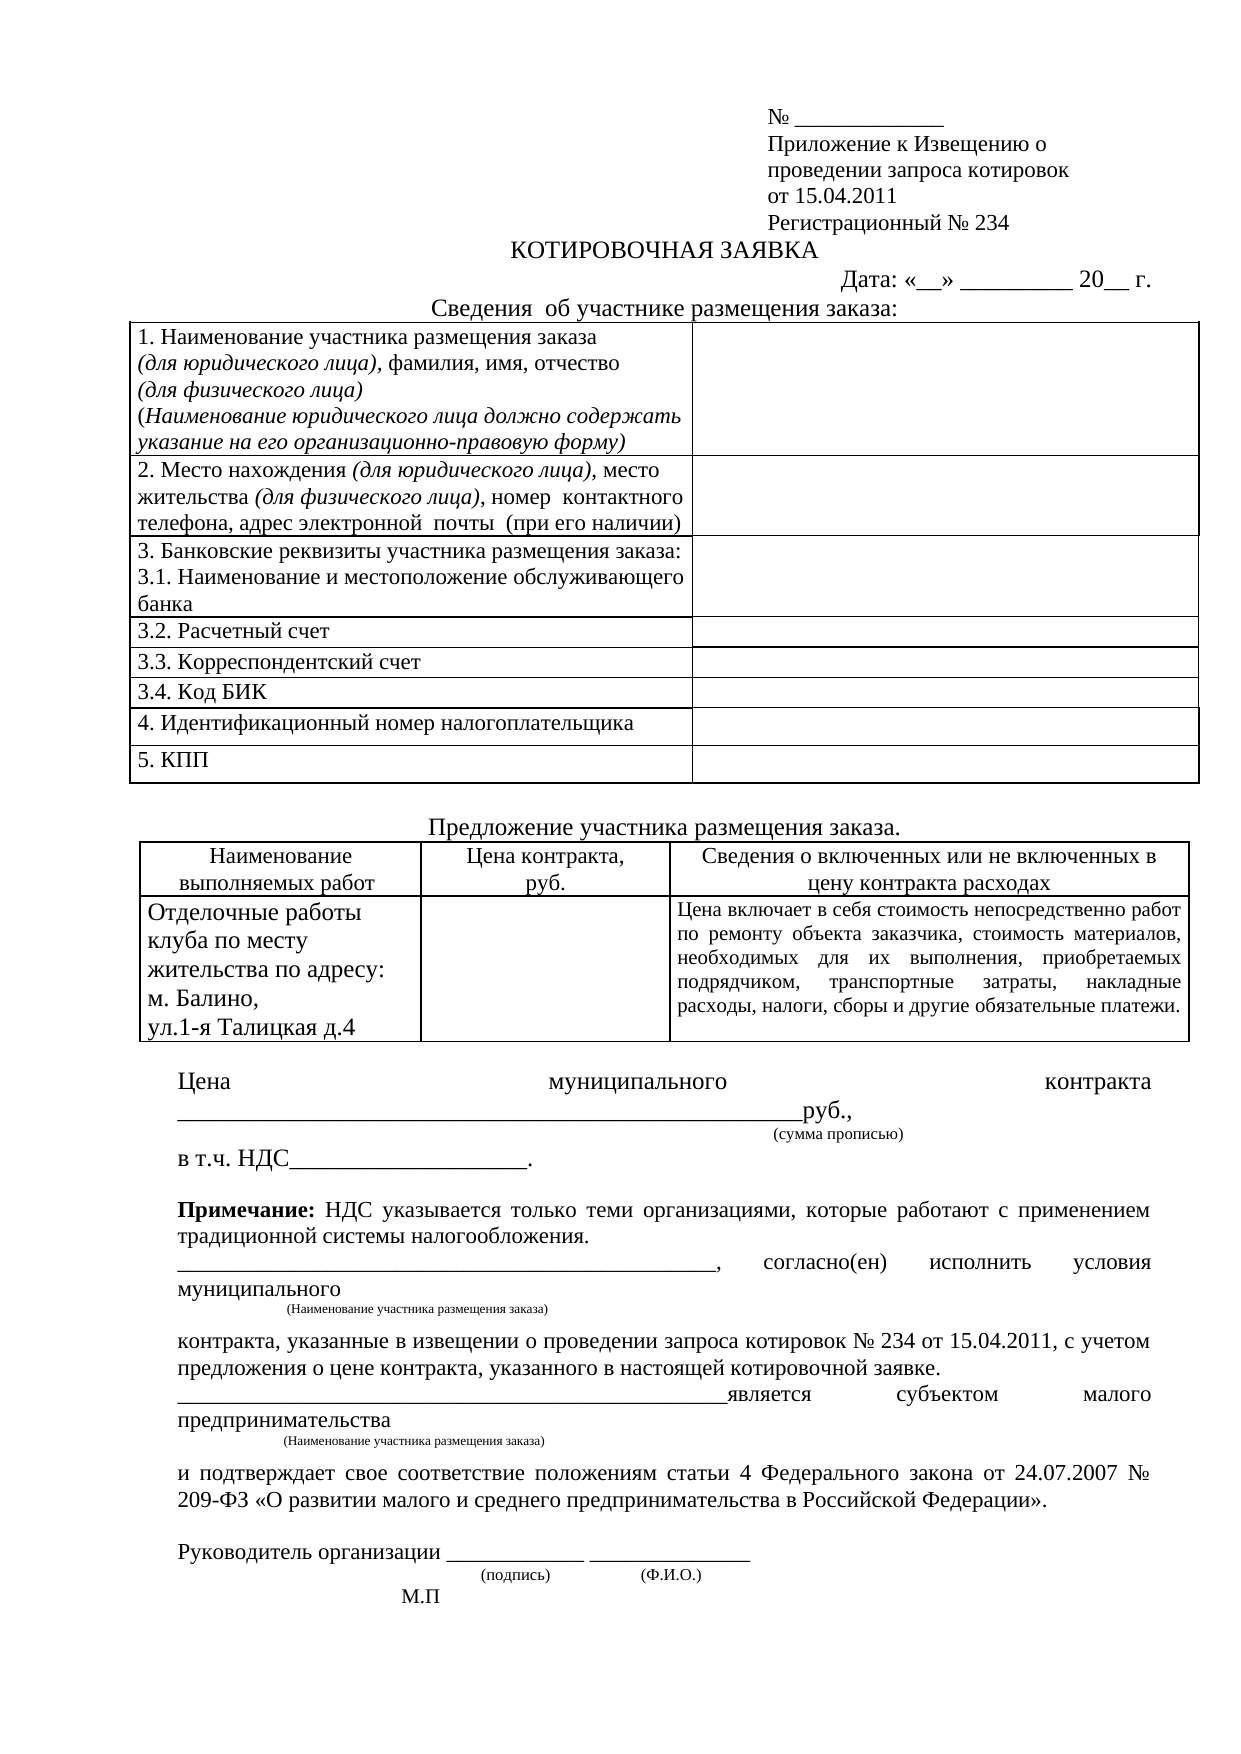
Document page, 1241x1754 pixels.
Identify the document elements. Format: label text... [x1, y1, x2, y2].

text и подтверждает свое соответствие положениям статьи 4 Федерального закона от 24.07.2007 № 209-ФЗ «О развитии малого и среднего предпринимательства в Российской Федерации». [177, 1459, 1152, 1512]
text КОТИРОВОЧНАЯ ЗАЯВКА [177, 235, 1152, 264]
text ________________________________________________является субъектом малого предпринимательства [177, 1380, 1152, 1433]
text Цена муниципального контракта __________________________________________________руб., [177, 1066, 1152, 1124]
table_cell 3.2. Расчетный счет [131, 618, 692, 646]
text (Наименование участника размещения заказа) [177, 1433, 1152, 1459]
table_header Цена контракта, руб. [422, 843, 669, 895]
text Регистрационный № 234 [767, 209, 1152, 235]
table_header Сведения о включенных или не включенных в цену контракта расходах [671, 843, 1188, 895]
text (Наименование участника размещения заказа) [177, 1301, 1152, 1327]
table_header 1. Наименование участника размещения заказа (для юридического лица), фамилия, имя, отчество (для физического лица) (Наименование юридического лица должно содержать указание на его организационно-правовую форму) [131, 323, 692, 455]
table_cell [693, 708, 1198, 744]
text № _____________ [767, 103, 1152, 130]
text Приложение к Извещению о [767, 130, 1152, 156]
text Руководитель организации ____________ ______________ [177, 1538, 1152, 1565]
table_cell [693, 648, 1198, 677]
text Сведения об участнике размещения заказа: [177, 293, 1152, 321]
text Дата: «__» _________ 20__ г. [177, 264, 1152, 293]
table_cell Цена включает в себя стоимость непосредственно работ по ремонту объекта заказчика, стоимость материалов, необходимых для их выполнения, приобретаемых подрядчиком, транспортные затраты, накладные расходы, налоги, сборы и другие обязательные платежи. [671, 897, 1188, 1041]
table_cell [422, 897, 669, 1041]
text (подпись) (Ф.И.О.) [177, 1565, 1152, 1584]
text контракта, указанные в извещении о проведении запроса котировок № 234 от 15.04.2011, с учетом предложения о цене контракта, указанного в настоящей котировочной заявке. [177, 1327, 1152, 1380]
table_cell Отделочные работы клуба по месту жительства по адресу: м. Балино, ул.1-я Талицкая д.4 [141, 897, 420, 1041]
text от 15.04.2011 [767, 182, 1152, 209]
text проведении запроса котировок [767, 156, 1152, 182]
table_cell 5. КПП [131, 746, 692, 782]
table_cell 2. Место нахождения (для юридического лица), место жительства (для физического лица), номер контактного телефона, адрес электронной почты (при его наличии) [131, 456, 692, 535]
table_cell 3. Банковские реквизиты участника размещения заказа: 3.1. Наименование и местоположение обслуживающего банка [131, 537, 692, 616]
table_cell 3.4. Код БИК [131, 678, 692, 707]
table_header Наименование выполняемых работ [141, 843, 420, 895]
table_cell [693, 456, 1198, 535]
table_cell [693, 746, 1198, 782]
table_cell [693, 678, 1198, 707]
text _______________________________________________, согласно(ен) исполнить условия муниципального [177, 1248, 1152, 1301]
text (сумма прописью) [177, 1124, 1152, 1143]
table_cell [693, 617, 1198, 646]
text Предложение участника размещения заказа. [177, 812, 1152, 841]
table_cell 3.3. Корреспондентский счет [131, 648, 692, 677]
text Примечание: НДС указывается только теми организациями, которые работают с применением традиционной системы налогообложения. [177, 1196, 1152, 1248]
text М.П [177, 1584, 1152, 1608]
table_cell [693, 536, 1198, 616]
text в т.ч. НДС___________________. [177, 1143, 1152, 1172]
table_header [693, 323, 1198, 455]
table_cell 4. Идентификационный номер налогоплательщика [131, 709, 692, 744]
